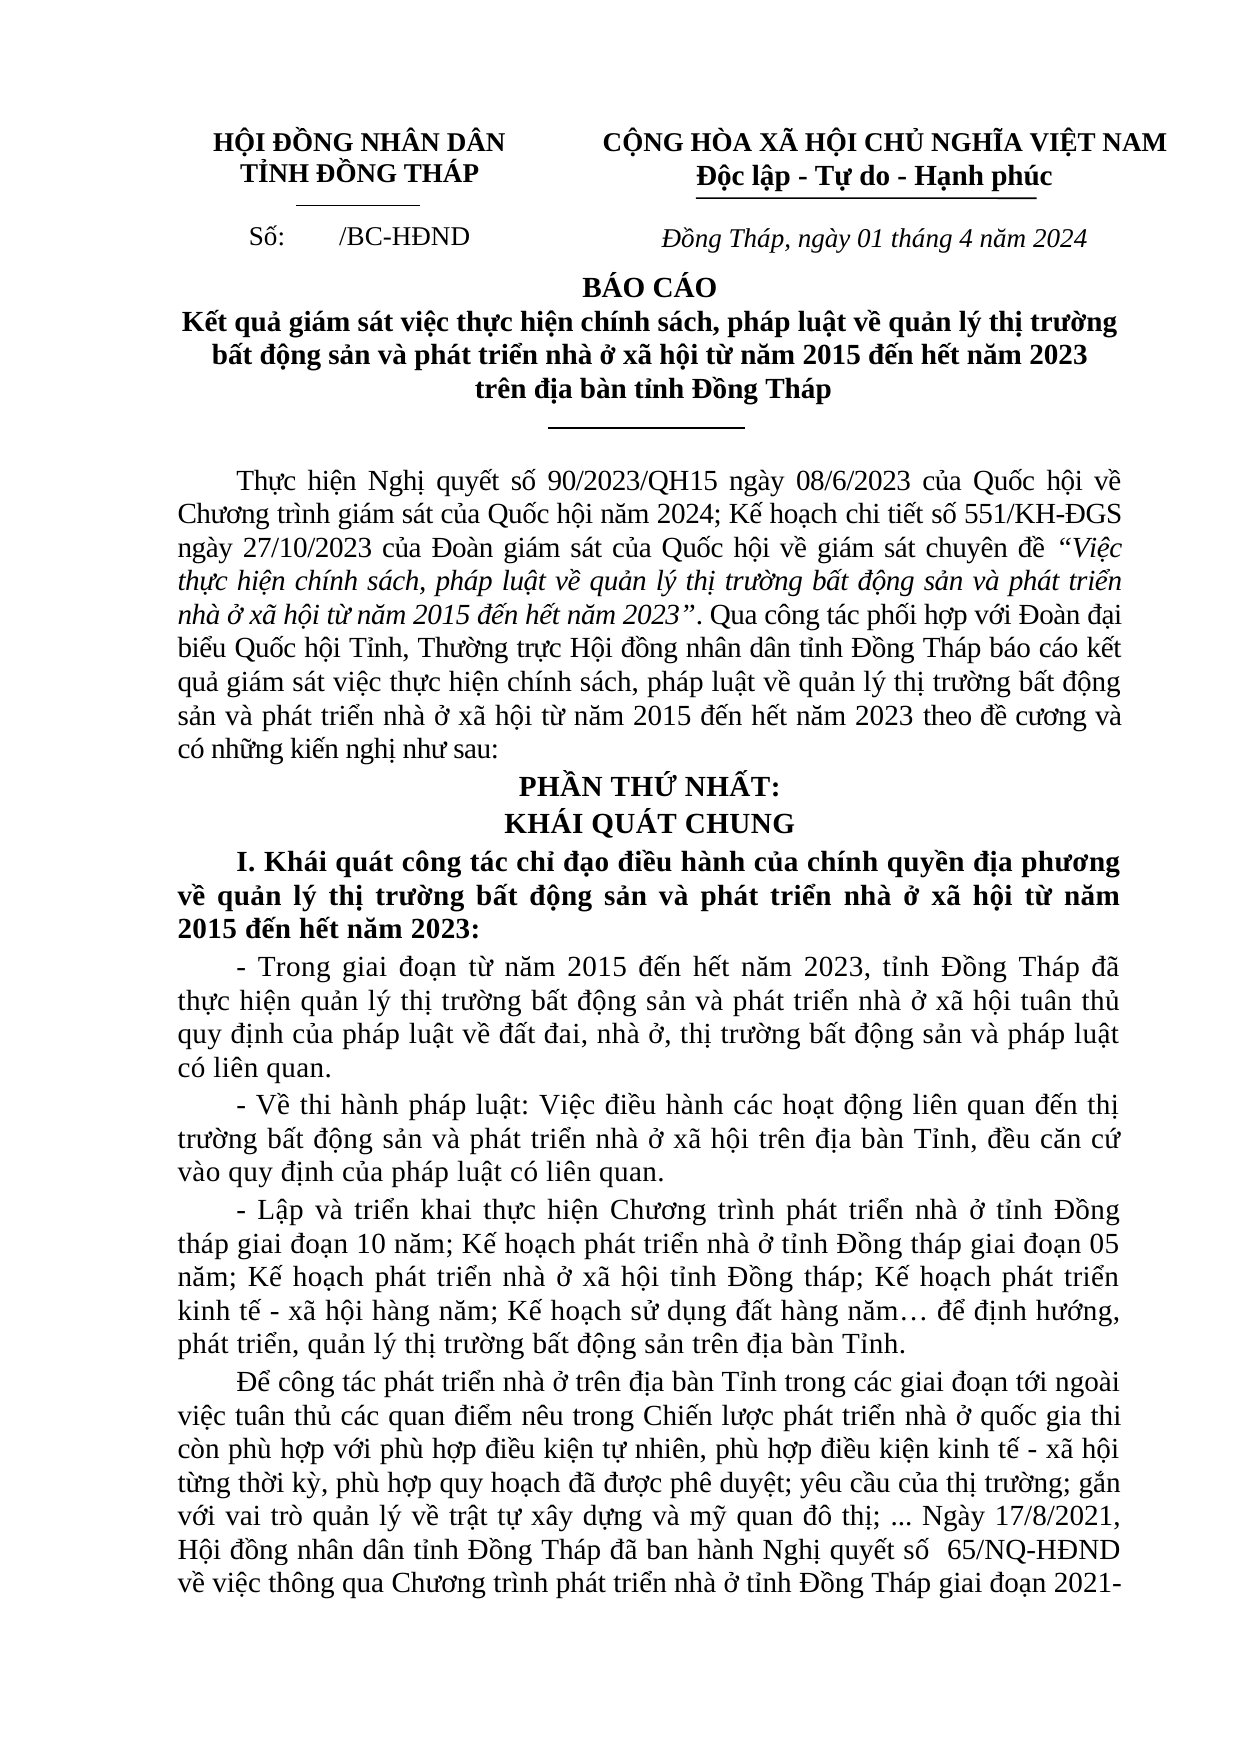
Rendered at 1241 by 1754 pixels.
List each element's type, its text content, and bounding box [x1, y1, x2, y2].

text BÁO CÁO [177, 270, 1122, 304]
table_header HỘI ĐỒNG NHÂN DÂN TỈNH ĐỒNG THÁP Số: /BC-HĐND [160, 118, 559, 270]
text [177, 1364, 1122, 1599]
text Thực hiện Nghị quyết số 90/2023/QH15 ngày 08/6/2023 của Quốc hội về Chương trình giám sát của Quốc hội năm 2024; Kế hoạch chi tiết số 551/KH-ĐGS ngày 27/10/2023 của Đoàn giám sát của Quốc hội về giám sát chuyên đề “Việc thực hiện chính sách, pháp luật về quản lý thị trường bất động sản và phát triển nhà ở xã hội từ năm 2015 đến hết năm 2023”. Qua công tác phối hợp với Đoàn đại biểu Quốc hội Tỉnh, Thường trực Hội đồng nhân dân tỉnh Đồng Tháp báo cáo kết quả giám sát việc thực hiện chính sách, pháp luật về quản lý thị trường bất động sản và phát triển nhà ở xã hội từ năm 2015 đến hết năm 2023 theo đề cương và có những kiến nghị như sau: [177, 463, 1122, 765]
table_header CỘNG HÒA XÃ HỘI CHỦ NGHĨA VIỆT NAM Độc lập - Tự do - Hạnh phúc Đồng Tháp, ngày 01 tháng 4 năm 2024 [559, 118, 1189, 270]
text trên địa bàn tỉnh Đồng Tháp [177, 371, 1122, 404]
text KHÁI QUÁT CHUNG [177, 807, 1122, 840]
text Kết quả giám sát việc thực hiện chính sách, pháp luật về quản lý thị trường bất động sản và phát triển nhà ở xã hội từ năm 2015 đến hết năm 2023 [177, 304, 1122, 371]
text - Về thi hành pháp luật: Việc điều hành các hoạt động liên quan đến thị trường bất động sản và phát triển nhà ở xã hội trên địa bàn Tỉnh, đều căn cứ vào quy định của pháp luật có liên quan. [177, 1087, 1122, 1188]
text - Lập và triển khai thực hiện Chương trình phát triển nhà ở tỉnh Đồng tháp giai đoạn 10 năm; Kế hoạch phát triển nhà ở tỉnh Đồng tháp giai đoạn 05 năm; Kế hoạch phát triển nhà ở xã hội tỉnh Đồng tháp; Kế hoạch phát triển kinh tế - xã hội hàng năm; Kế hoạch sử dụng đất hàng năm… để định hướng, phát triển, quản lý thị trường bất động sản trên địa bàn Tỉnh. [177, 1192, 1122, 1360]
text - Trong giai đoạn từ năm 2015 đến hết năm 2023, tỉnh Đồng Tháp đã thực hiện quản lý thị trường bất động sản và phát triển nhà ở xã hội tuân thủ quy định của pháp luật về đất đai, nhà ở, thị trường bất động sản và pháp luật có liên quan. [177, 949, 1122, 1083]
text I. Khái quát công tác chỉ đạo điều hành của chính quyền địa phương về quản lý thị trường bất động sản và phát triển nhà ở xã hội từ năm 2015 đến hết năm 2023: [177, 844, 1122, 945]
text PHẦN THỨ NHẤT: [177, 769, 1122, 802]
